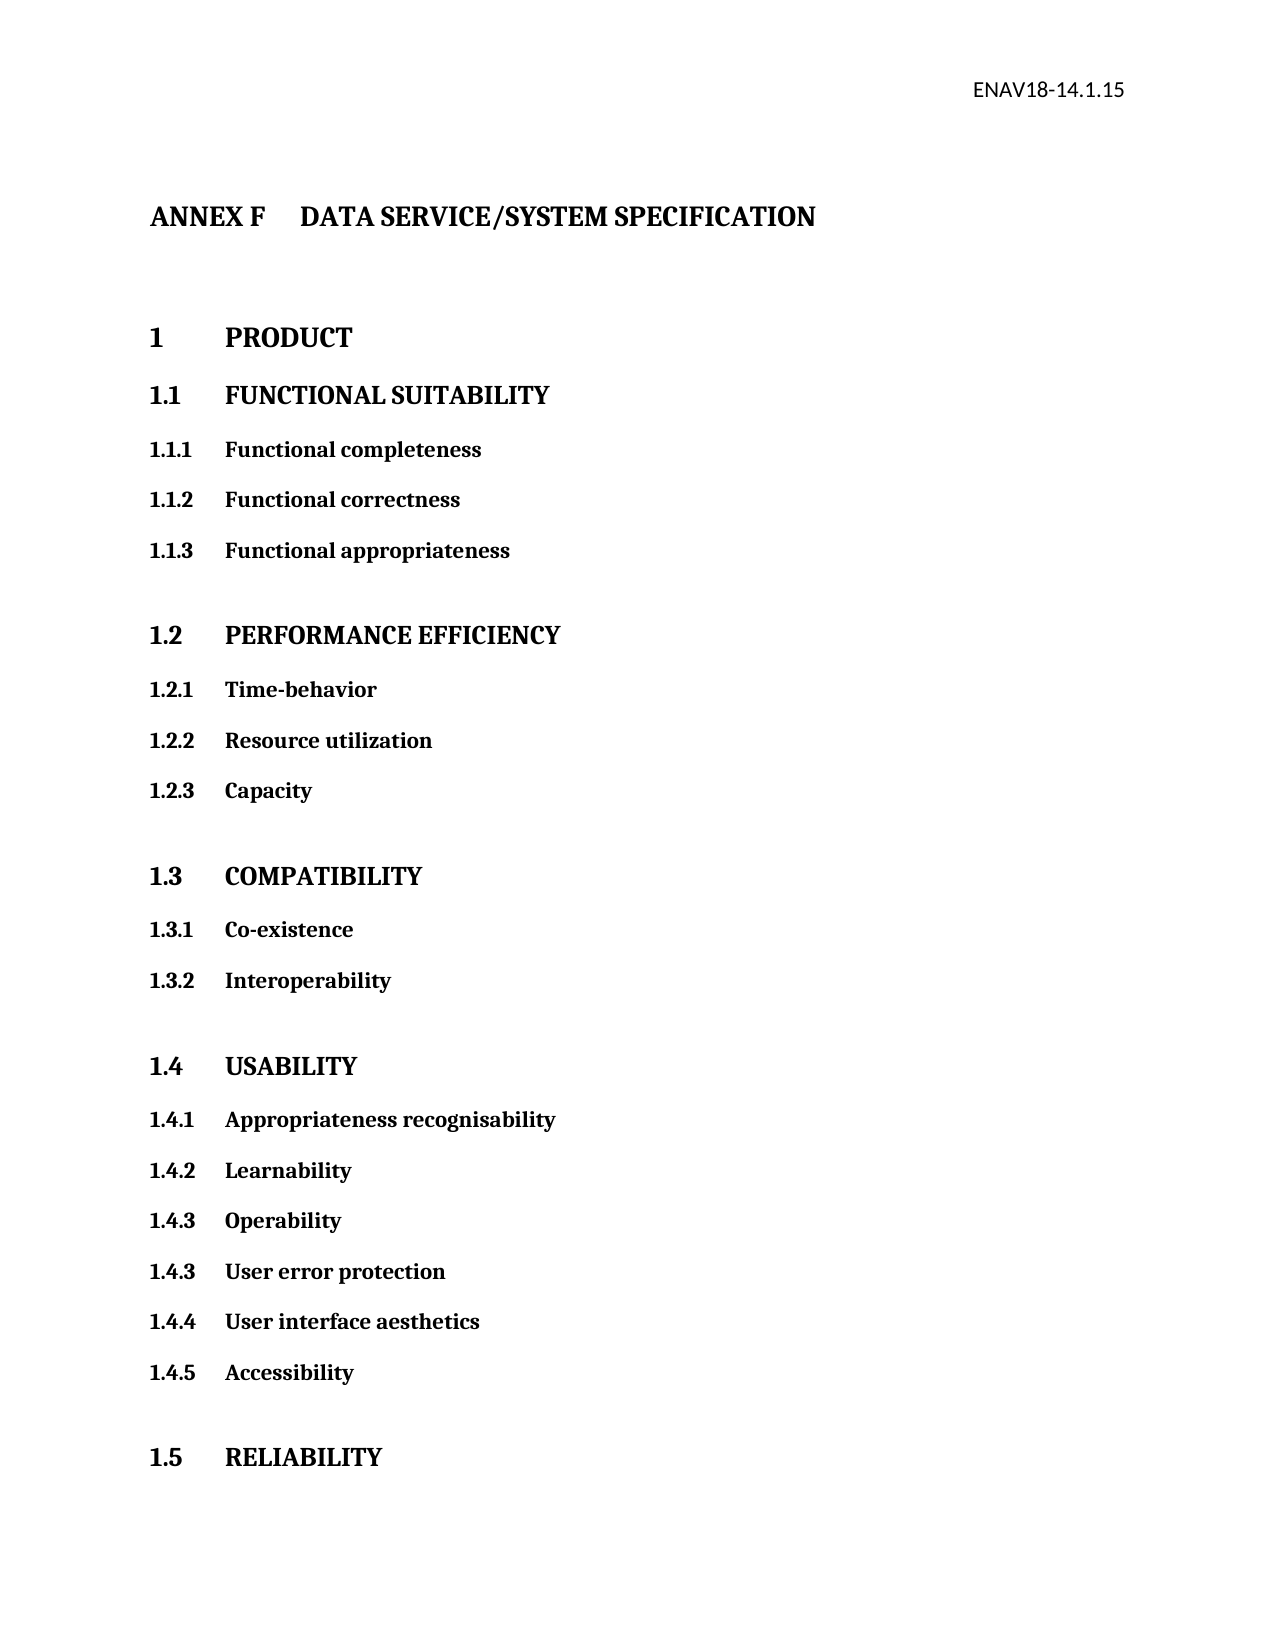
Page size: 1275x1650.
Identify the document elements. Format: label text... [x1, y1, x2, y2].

subtitle 1.4.3 User error protection [150, 1259, 1125, 1285]
subtitle 1.3 COMPATIBILITY [150, 861, 1125, 892]
subtitle 1.4.3 Operability [150, 1208, 1125, 1234]
subtitle 1.5 RELIABILITY [150, 1442, 1125, 1473]
subtitle 1.2 PERFORMANCE EFFICIENCY [150, 620, 1125, 652]
subtitle 1.1.3 Functional appropriateness [150, 538, 1125, 564]
subtitle 1.4.1 Appropriateness recognisability [150, 1107, 1125, 1133]
subtitle 1.1.1 Functional completeness [150, 437, 1125, 463]
subtitle 1.3.2 Interoperability [150, 968, 1125, 994]
subtitle 1.4.5 Accessibility [150, 1360, 1125, 1386]
subtitle 1.2.2 Resource utilization [150, 727, 1125, 754]
subtitle 1.4.2 Learnability [150, 1158, 1125, 1184]
subtitle 1.2.3 Capacity [150, 778, 1125, 804]
subtitle 1.1 FUNCTIONAL SUITABILITY [150, 380, 1125, 411]
subtitle 1.4.4 User interface aesthetics [150, 1309, 1125, 1336]
subtitle 1.3.1 Co-existence [150, 917, 1125, 944]
subtitle 1.4 USABILITY [150, 1051, 1125, 1082]
subtitle 1 PRODUCT [150, 321, 1125, 354]
subtitle ANNEX F DATA SERVICE/SYSTEM SPECIFICATION [150, 200, 1125, 233]
subtitle 1.2.1 Time-behavior [150, 677, 1125, 703]
subtitle 1.1.2 Functional correctness [150, 487, 1125, 513]
